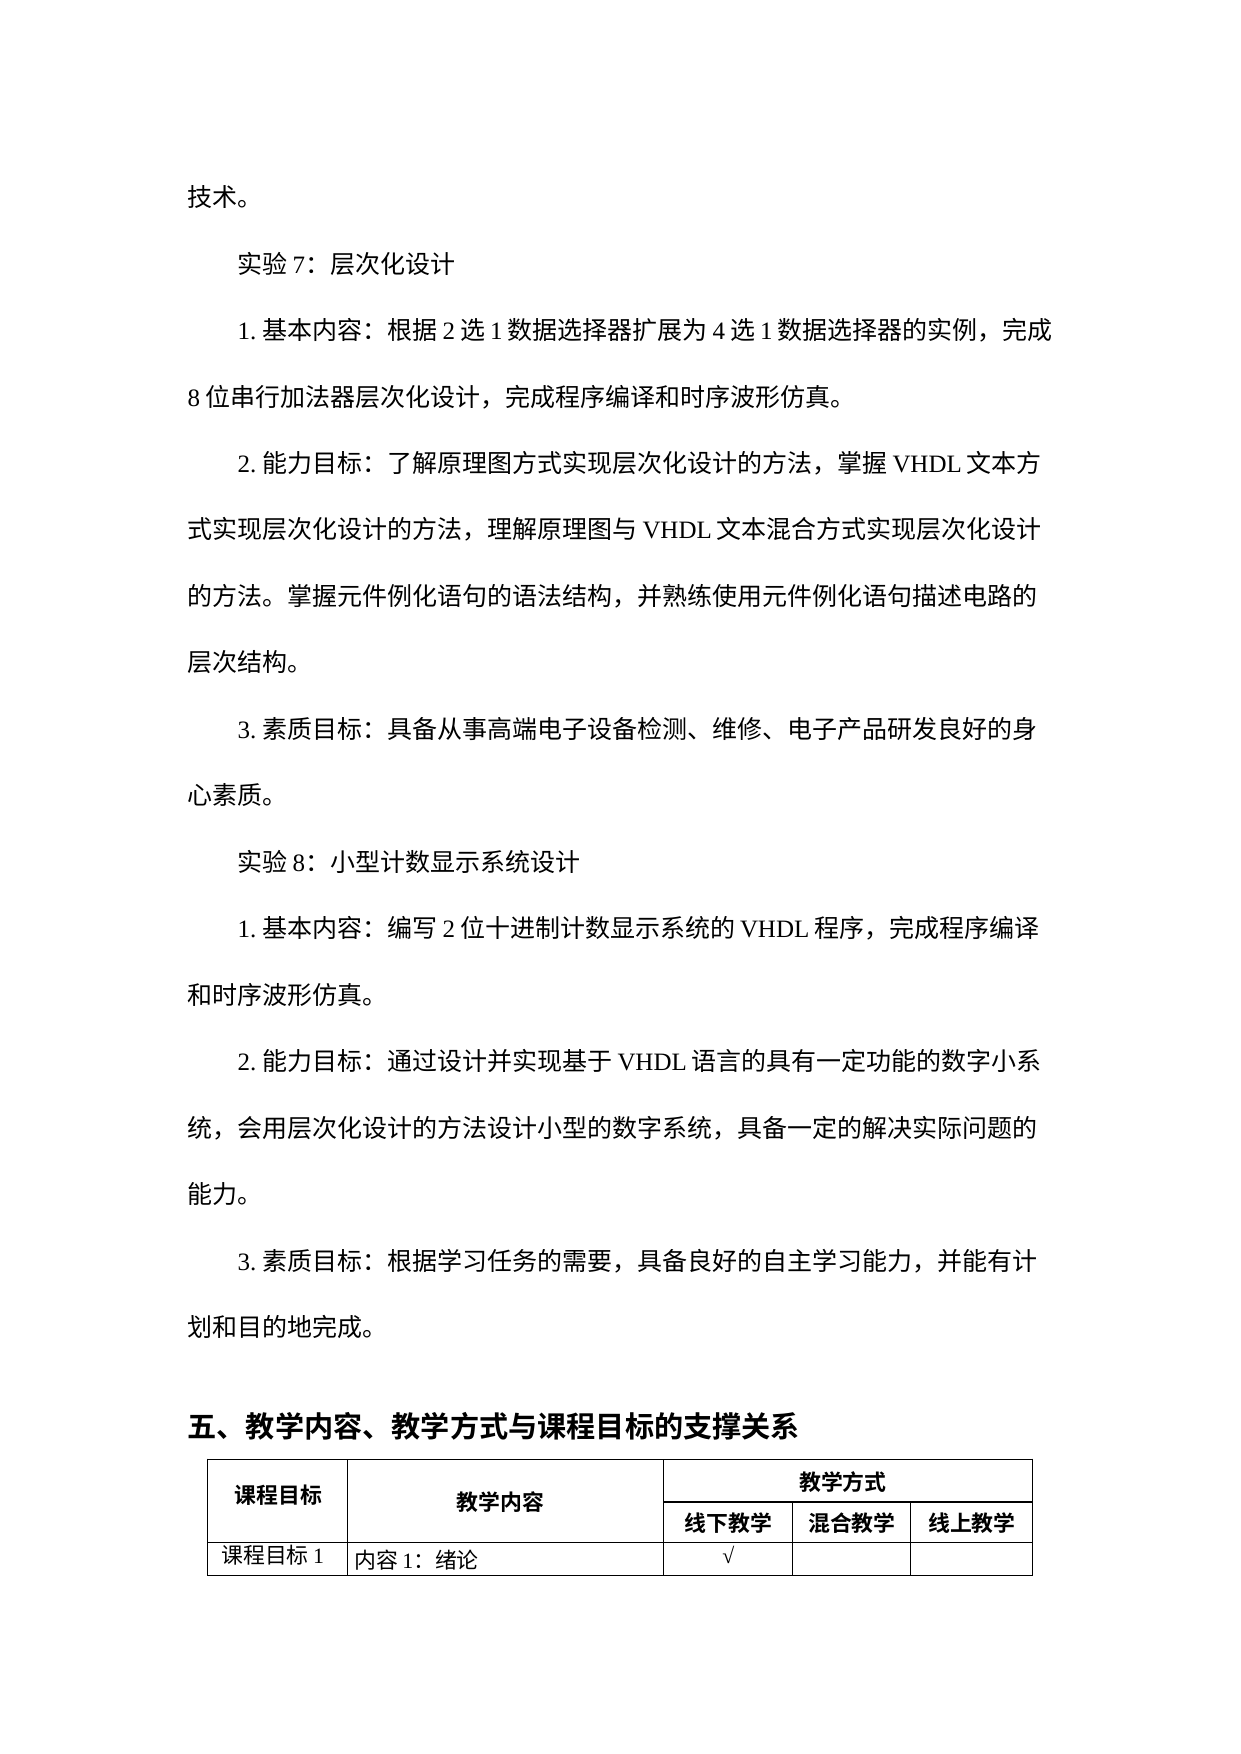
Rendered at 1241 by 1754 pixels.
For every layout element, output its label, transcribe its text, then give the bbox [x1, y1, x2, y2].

text 3. 素质目标：根据学习任务的需要，具备良好的自主学习能力，并能有计划和目的地完成。 [187, 1226, 1053, 1359]
text 五、教学内容、教学方式与课程目标的支撑关系 [187, 1392, 1053, 1458]
text 实验7：层次化设计 [187, 229, 1053, 295]
table_cell 线下教学 [664, 1503, 792, 1542]
table_cell 课程目标1 [208, 1543, 347, 1575]
text 1. 基本内容：编写2位十进制计数显示系统的VHDL程序，完成程序编译和时序波形仿真。 [187, 893, 1053, 1026]
table_cell √ [664, 1543, 792, 1575]
table_cell [911, 1543, 1032, 1575]
table_cell [793, 1543, 910, 1575]
text 2. 能力目标：了解原理图方式实现层次化设计的方法，掌握VHDL文本方式实现层次化设计的方法，理解原理图与VHDL文本混合方式实现层次化设计的方法。掌握元件例化语句的语法结构，并熟练使用元件例化语句描述电路的层次结构。 [187, 428, 1053, 694]
table_header 教学方式 [664, 1460, 1032, 1501]
table_cell 混合教学 [793, 1503, 910, 1542]
text 3. 素质目标：具备从事高端电子设备检测、维修、电子产品研发良好的身心素质。 [187, 694, 1053, 827]
table_header 教学内容 [348, 1460, 663, 1542]
table_header 课程目标 [208, 1460, 347, 1542]
text 1. 基本内容：根据2选1数据选择器扩展为4选1数据选择器的实例，完成8位串行加法器层次化设计，完成程序编译和时序波形仿真。 [187, 295, 1053, 428]
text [187, 162, 1053, 229]
table_cell 线上教学 [911, 1503, 1032, 1542]
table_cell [348, 1543, 663, 1575]
text 2. 能力目标：通过设计并实现基于VHDL语言的具有一定功能的数字小系统，会用层次化设计的方法设计小型的数字系统，具备一定的解决实际问题的能力。 [187, 1026, 1053, 1226]
text 实验8：小型计数显示系统设计 [187, 827, 1053, 893]
